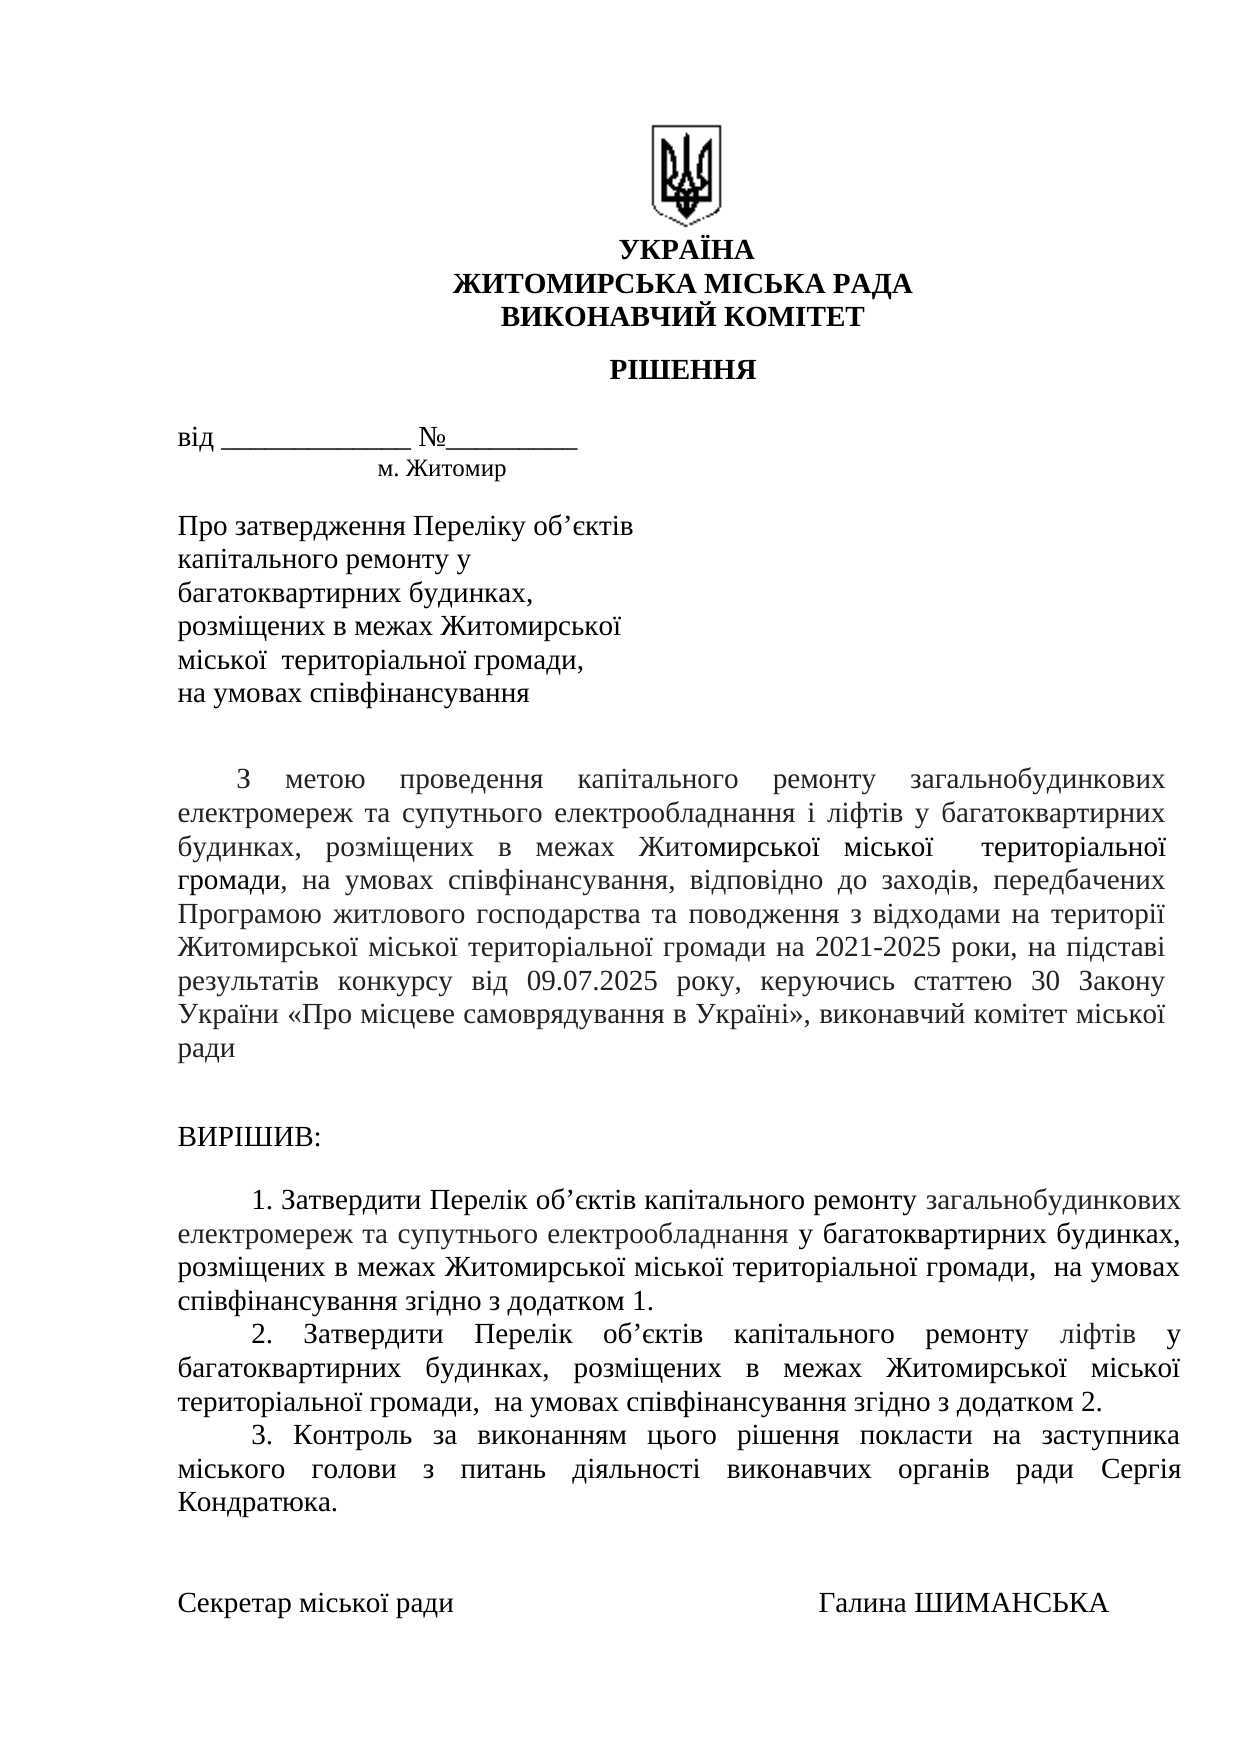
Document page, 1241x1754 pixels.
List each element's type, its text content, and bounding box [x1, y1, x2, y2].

text капітального ремонту у [177, 541, 1181, 575]
text розміщених в межах Житомирської [177, 608, 1181, 642]
text від _____________ №_________ [177, 419, 1181, 453]
text 3. Контроль за виконанням цього рішення покласти на заступника міського голови з питань діяльності виконавчих органів ради Сергія Кондратюка. [177, 1417, 1181, 1518]
text ВИРІШИВ: [177, 1116, 1134, 1154]
text РІШЕННЯ [177, 352, 1181, 386]
text Секретар міської ради Галина ШИМАНСЬКА [177, 1585, 1157, 1618]
text УКРАЇНА [177, 232, 1181, 266]
text З метою проведення капітального ремонту загальнобудинкових електромереж та супутнього електрообладнання і ліфтів у багатоквартирних будинках, розміщених в межах Житомирської міської територіальної громади, на умовах співфінансування, відповідно до заходів, передбачених Програмою житлового господарства та поводження з відходами на території Житомирської міської територіальної громади на 2021-2025 роки, на підставі результатів конкурсу від 09.07.2025 року, керуючись статтею 30 Закону України «Про місцеве самоврядування в Україні», виконавчий комітет міської ради [177, 762, 1166, 1063]
text 2. Затвердити Перелік об’єктів капітального ремонту ліфтів у багатоквартирних будинках, розміщених в межах Житомирської міської територіальної громади, на умовах співфінансування згідно з додатком 2. [177, 1317, 1181, 1417]
text ВИКОНАВЧИЙ КОМІТЕТ [177, 299, 1181, 333]
text міської територіальної громади, [177, 642, 1181, 675]
text багатоквартирних будинках, [177, 575, 1181, 608]
text на умовах співфінансування [177, 675, 1181, 709]
text м. Житомир [177, 453, 1181, 481]
text Про затвердження Переліку об’єктів [177, 508, 1181, 541]
text ЖИТОМИРСЬКА МІСЬКА РАДА [177, 266, 1181, 299]
text 1. Затвердити Перелік об’єктів капітального ремонту загальнобудинкових електромереж та супутнього електрообладнання у багатоквартирних будинках, розміщених в межах Житомирської міської територіальної громади, на умовах співфінансування згідно з додатком 1. [177, 1182, 1181, 1317]
